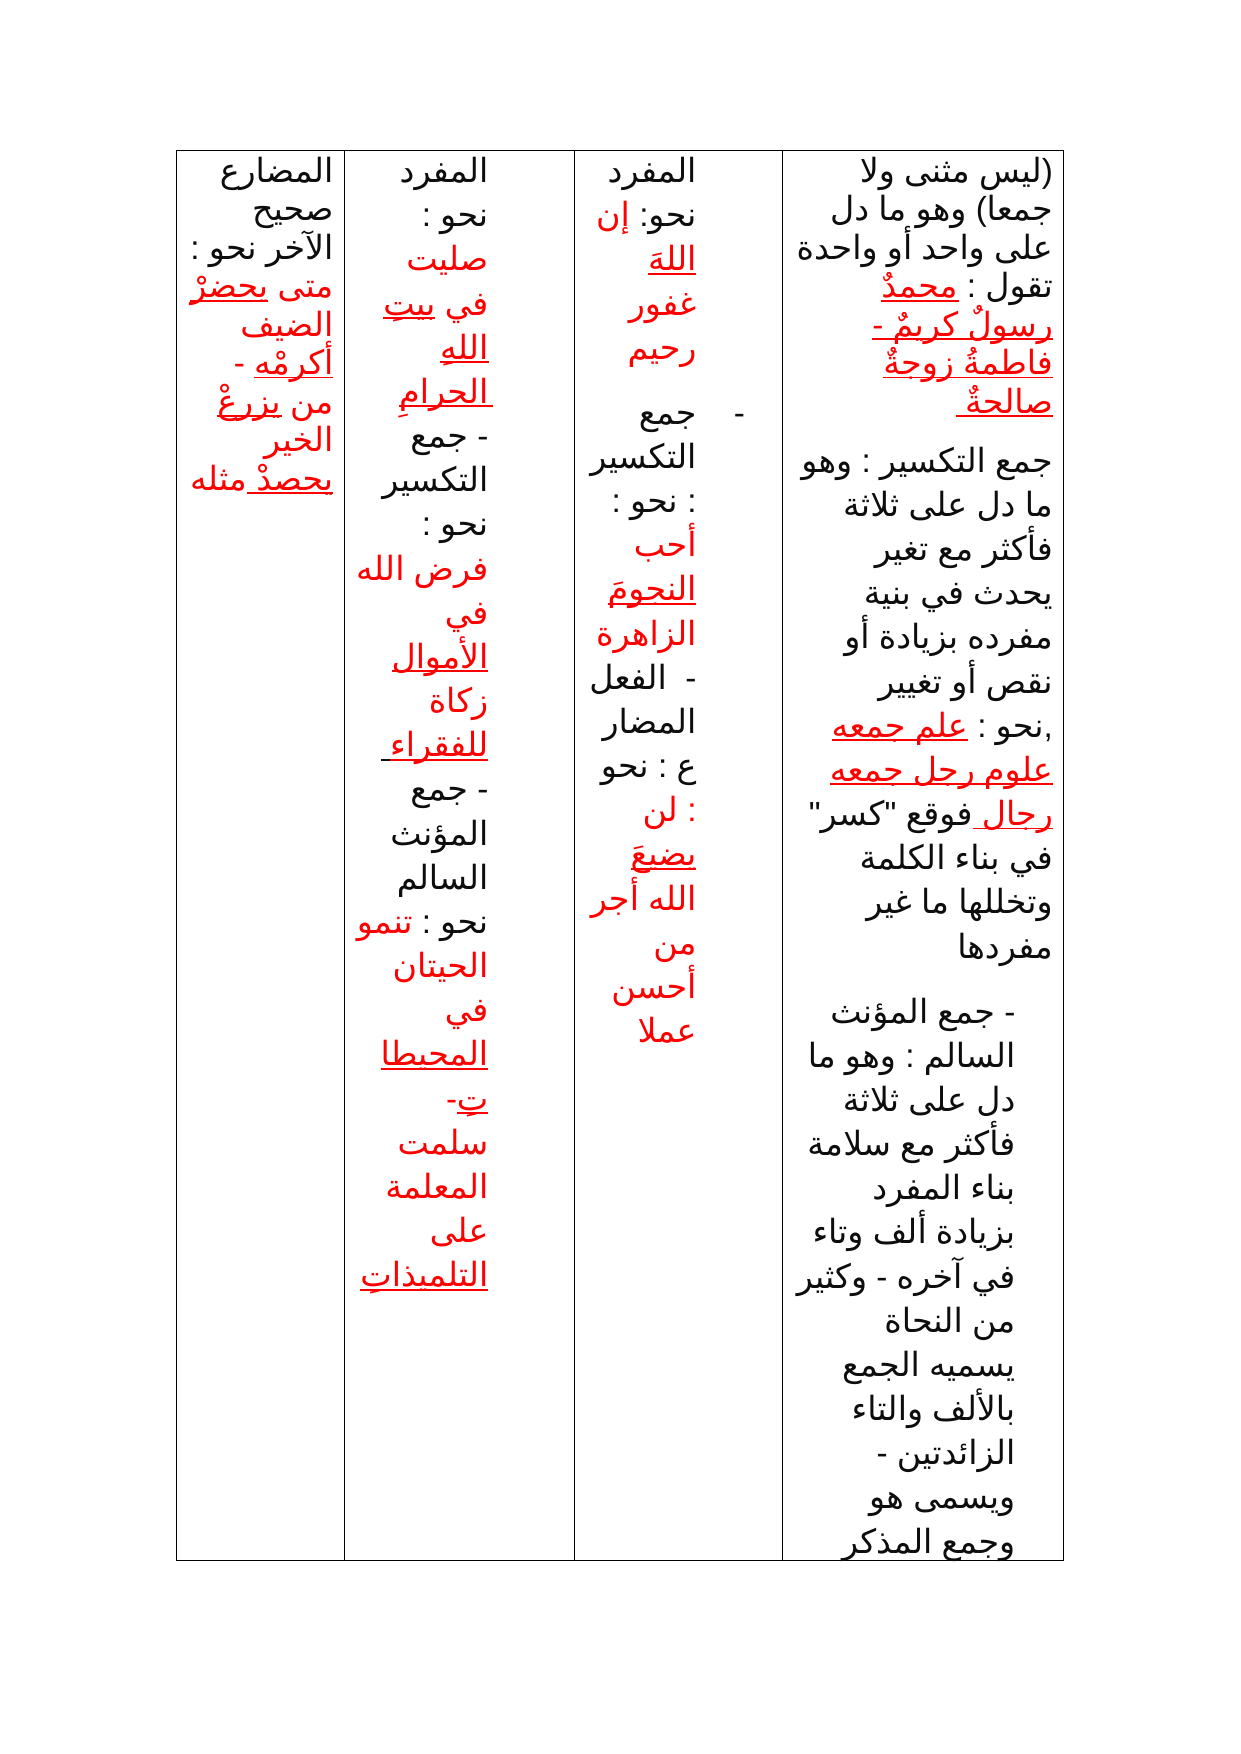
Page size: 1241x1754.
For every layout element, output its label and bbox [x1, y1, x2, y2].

table_cell [177, 151, 344, 1560]
table_cell [575, 151, 782, 1560]
table_cell [783, 151, 1063, 1560]
table_cell [345, 151, 574, 1560]
